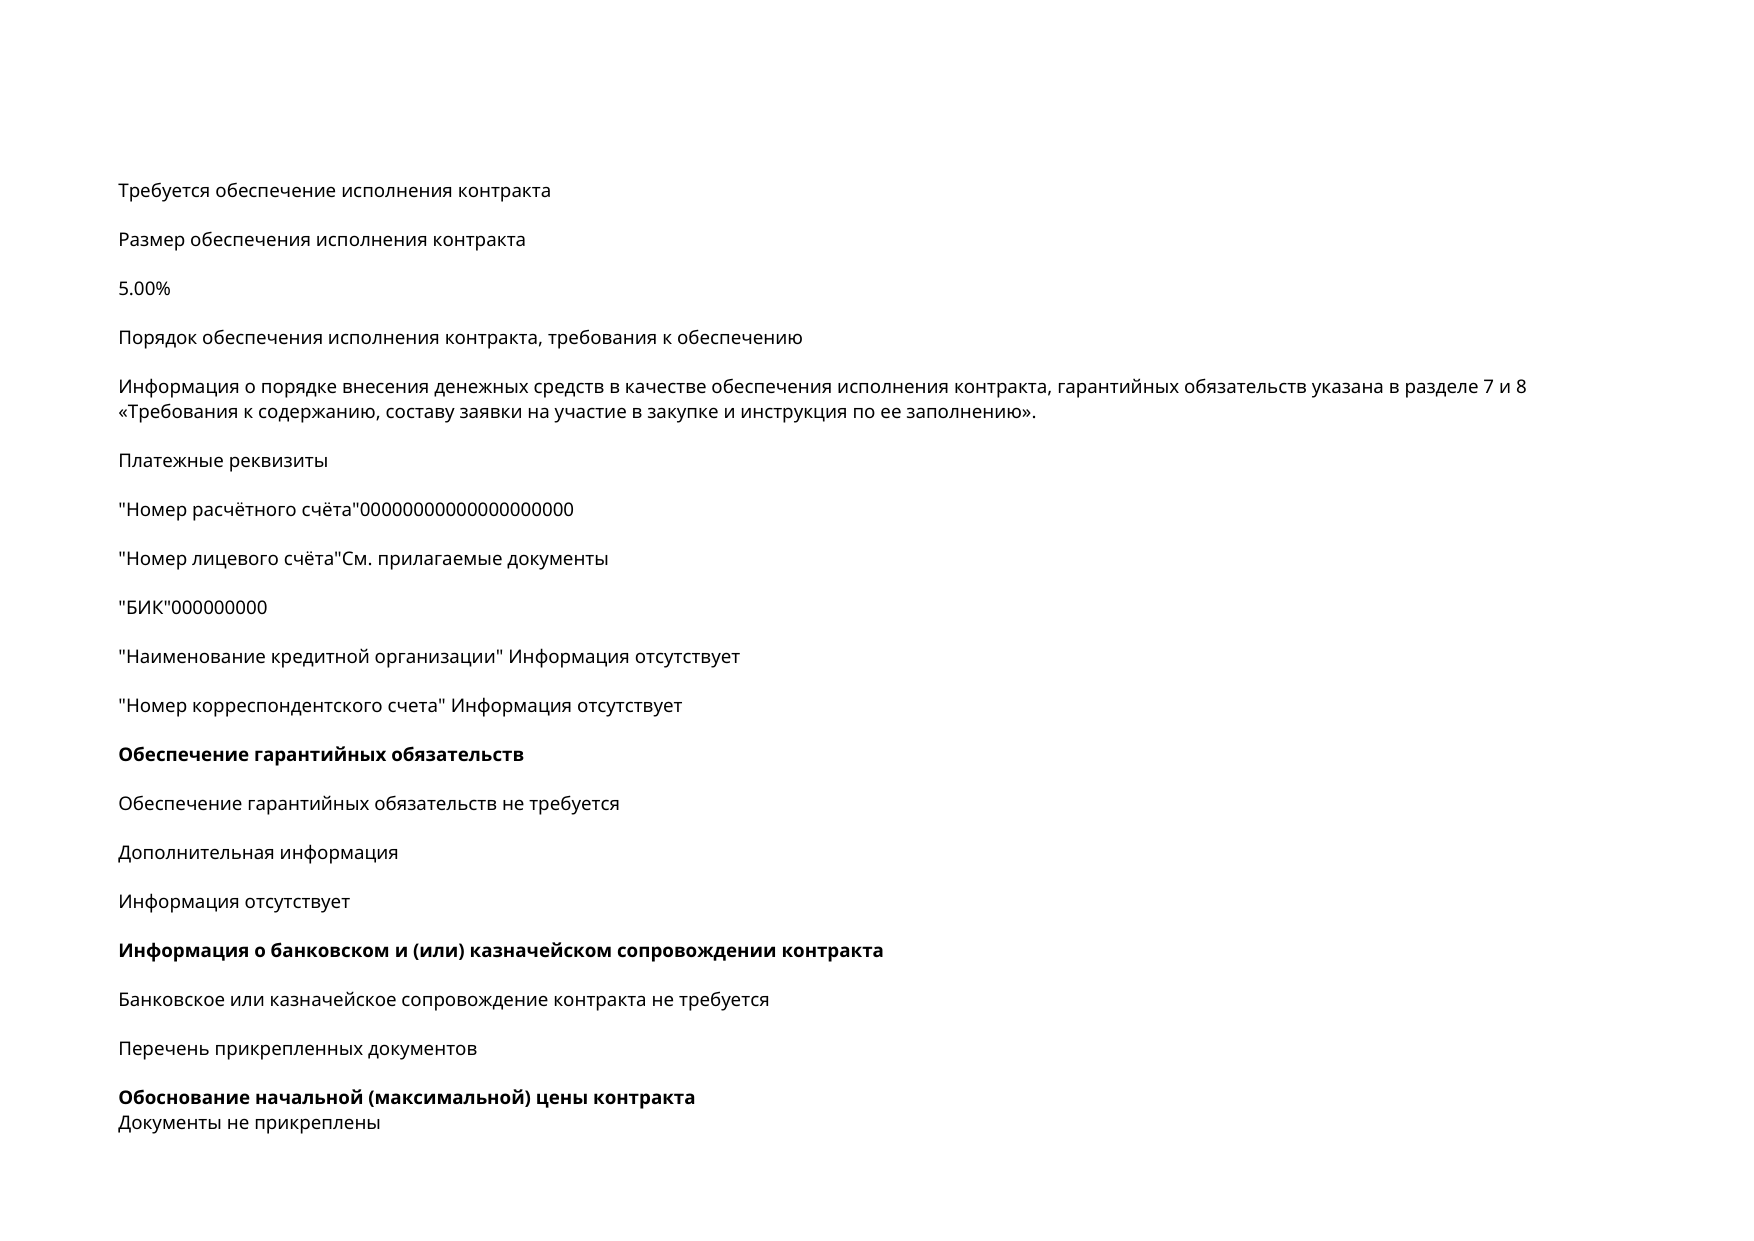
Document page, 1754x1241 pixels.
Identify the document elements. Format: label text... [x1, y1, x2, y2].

text Обеспечение гарантийных обязательств [118, 741, 1636, 767]
text "Номер корреспондентского счета" Информация отсутствует [118, 692, 1636, 718]
text "Наименование кредитной организации" Информация отсутствует [118, 643, 1636, 669]
text Банковское или казначейское сопровождение контракта не требуется [118, 986, 1636, 1012]
text "БИК"000000000 [118, 594, 1636, 620]
text Требуется обеспечение исполнения контракта [118, 177, 1636, 203]
text 5.00% [118, 275, 1636, 301]
text Обеспечение гарантийных обязательств не требуется [118, 790, 1636, 816]
text Платежные реквизиты [118, 447, 1636, 473]
text Информация о банковском и (или) казначейском сопровождении контракта [118, 937, 1636, 963]
text Обоснование начальной (максимальной) цены контракта [118, 1084, 1636, 1109]
text Информация отсутствует [118, 888, 1636, 914]
text Документы не прикреплены [118, 1109, 1636, 1135]
text Информация о порядке внесения денежных средств в качестве обеспечения исполнения контракта, гарантийных обязательств указана в разделе 7 и 8 «Требования к содержанию, составу заявки на участие в закупке и инструкция по ее заполнению». [118, 373, 1636, 424]
text Перечень прикрепленных документов [118, 1035, 1636, 1061]
text Порядок обеспечения исполнения контракта, требования к обеспечению [118, 324, 1636, 349]
text "Номер лицевого счёта"См. прилагаемые документы [118, 545, 1636, 571]
text "Номер расчётного счёта"00000000000000000000 [118, 496, 1636, 522]
text Размер обеспечения исполнения контракта [118, 226, 1636, 252]
text Дополнительная информация [118, 839, 1636, 865]
